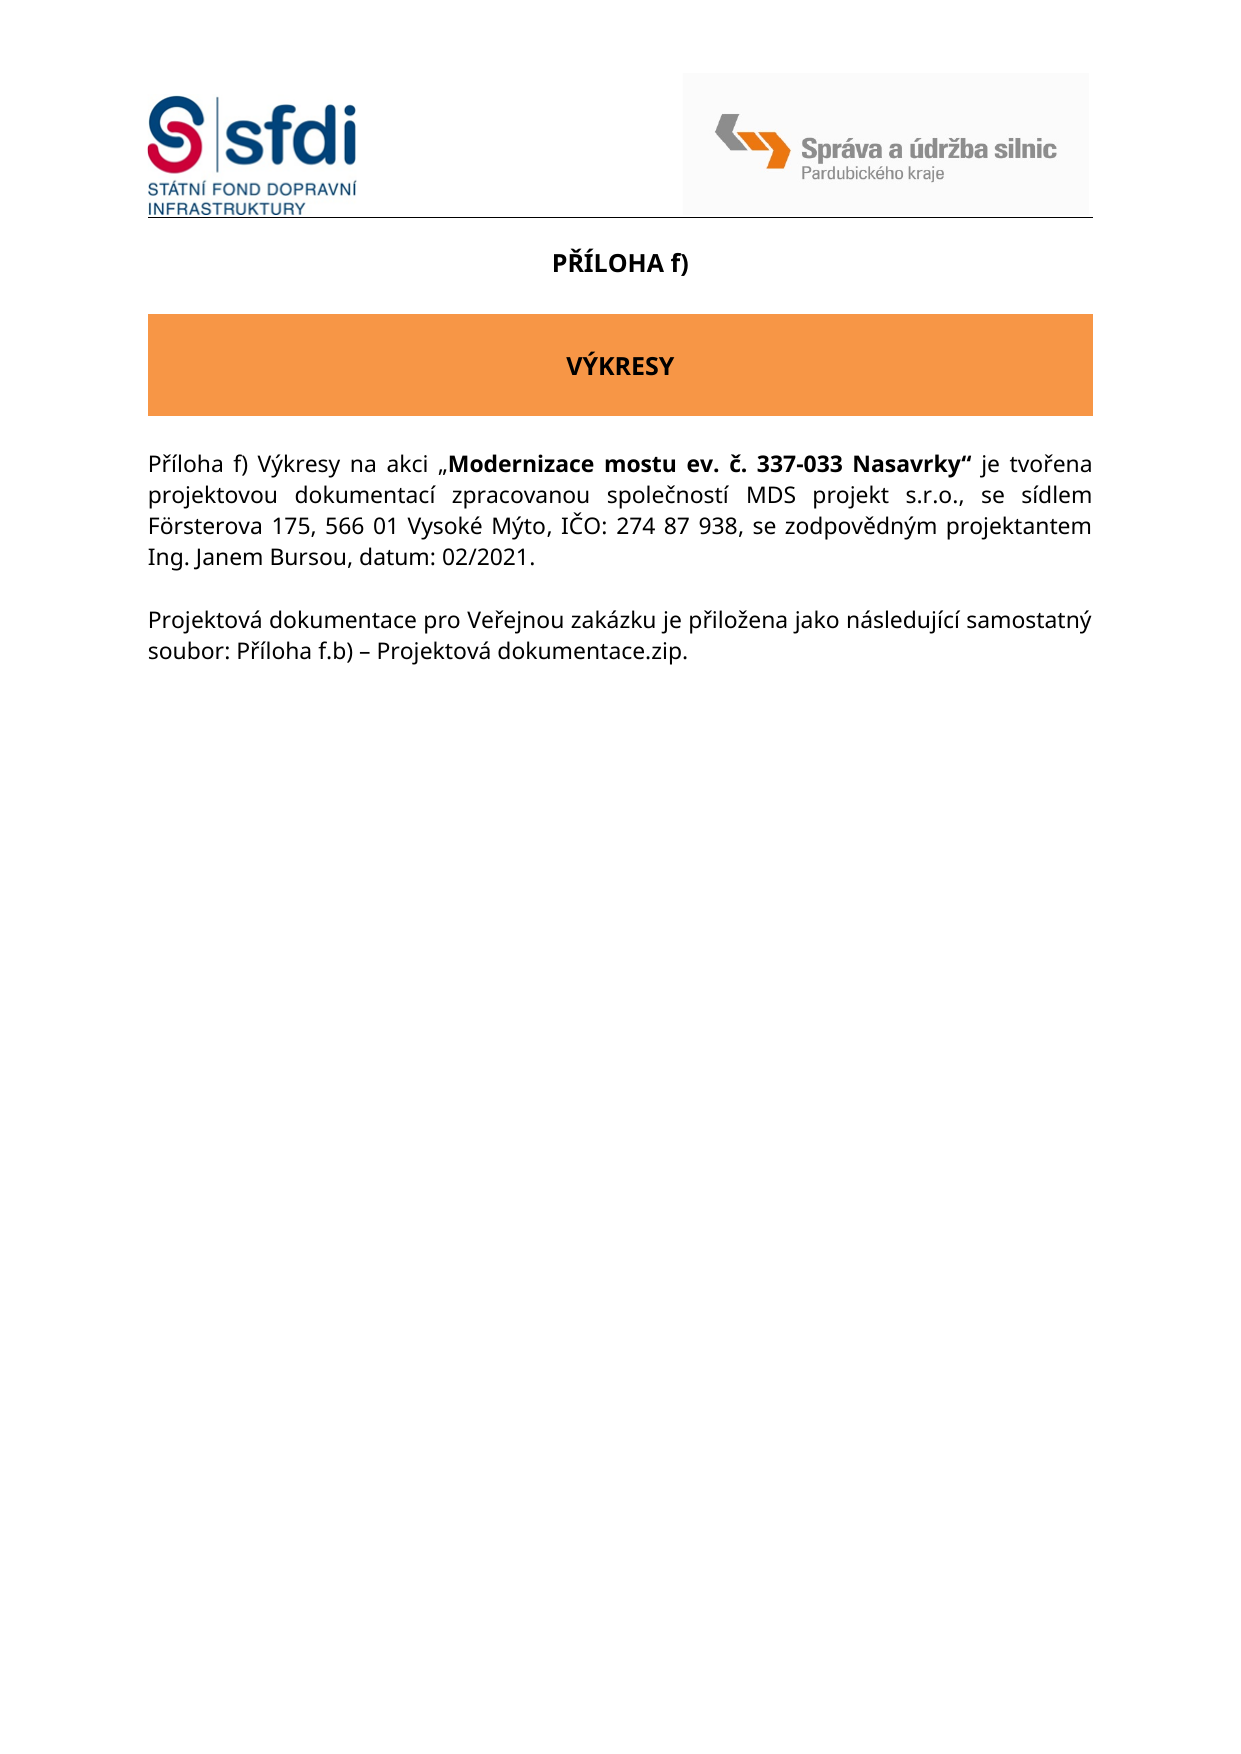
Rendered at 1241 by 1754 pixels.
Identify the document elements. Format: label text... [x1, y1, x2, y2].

picture [682, 73, 1089, 215]
picture [147, 94, 357, 215]
text Projektová dokumentace pro Veřejnou zakázku je přiložena jako následující samostatný soubor: Příloha f.b) – Projektová dokumentace.zip. [148, 604, 1093, 666]
text PŘÍLOHA f) [148, 246, 1093, 280]
text Výkresy [148, 348, 1093, 382]
text Příloha f) Výkresy na akci „Modernizace mostu ev. č. 337-033 Nasavrky“ je tvořena projektovou dokumentací zpracovanou společností MDS projekt s.r.o., se sídlem Försterova 175, 566 01 Vysoké Mýto, IČO: 274 87 938, se zodpovědným projektantem Ing. Janem Bursou, datum: 02/2021. [148, 448, 1093, 573]
